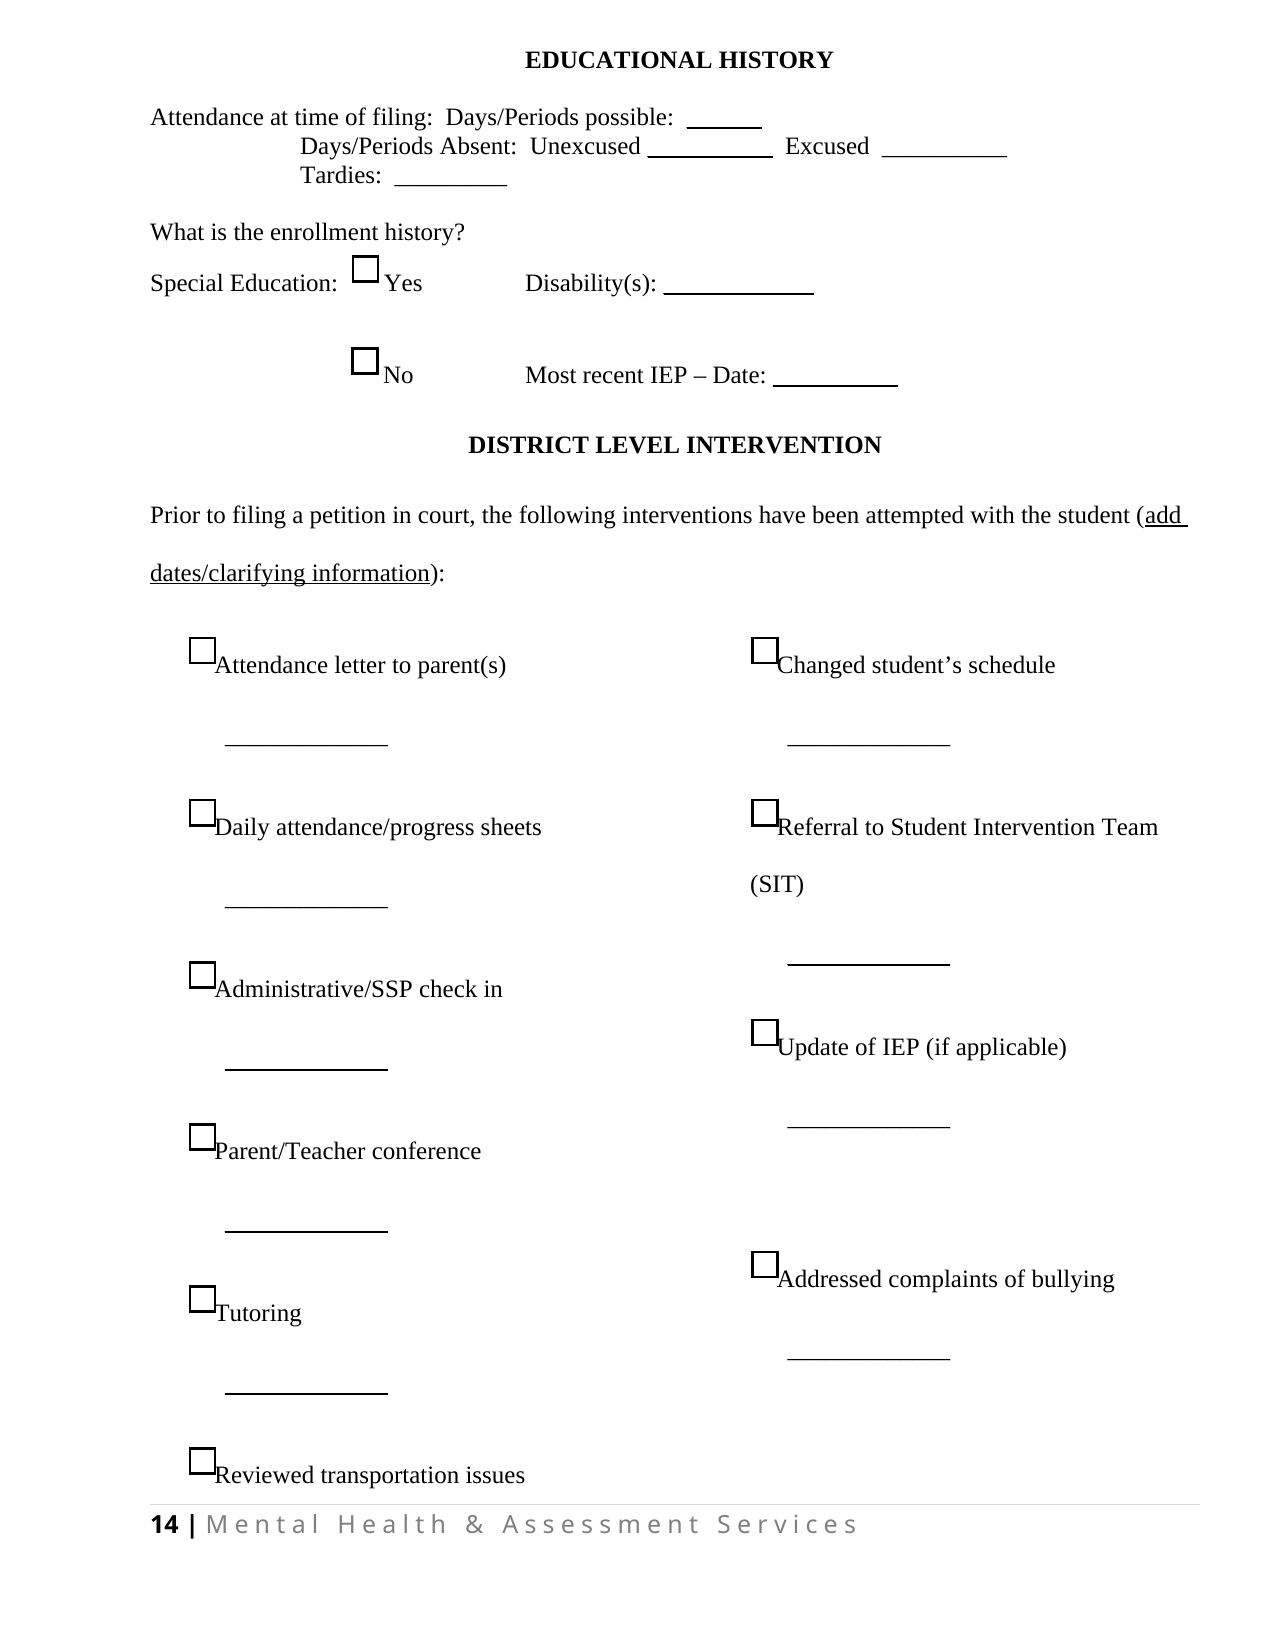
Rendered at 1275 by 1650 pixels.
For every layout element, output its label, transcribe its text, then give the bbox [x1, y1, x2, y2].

text Reviewed transportation issues [150, 1438, 637, 1489]
text Tutoring [150, 1276, 637, 1327]
text Attendance letter to parent(s) [187, 628, 637, 679]
text No Most recent IEP – Date: __________ [150, 338, 1200, 389]
text DISTRICT LEVEL INTERVENTION [150, 430, 1200, 459]
text Daily attendance/progress sheets [187, 790, 637, 841]
text _____________ [150, 882, 637, 911]
text Parent/Teacher conference [187, 1114, 637, 1165]
text Days/Periods Absent: Unexcused __________ Excused __________ [150, 131, 1125, 160]
text _____________ [712, 1334, 1200, 1362]
text Attendance at time of filing: Days/Periods possible: ______ [150, 102, 1125, 131]
text Referral to Student Intervention Team (SIT) [750, 790, 1200, 898]
text Addressed complaints of bullying [750, 1242, 1200, 1292]
text _____________ [750, 720, 1200, 749]
text _____________ [150, 1044, 637, 1073]
text Prior to filing a petition in court, the following interventions have been attempted with the student (add dates/clarifying information): [150, 500, 1200, 587]
text Tardies: _________ [150, 160, 1125, 189]
text Special Education: Yes Disability(s): ____________ [150, 246, 1200, 297]
text Update of IEP (if applicable) [750, 1009, 1200, 1060]
text What is the enrollment history? [150, 217, 1125, 246]
text _____________ [150, 1206, 637, 1235]
text _____________ [150, 1368, 637, 1397]
text EDUCATIONAL HISTORY [450, 45, 1125, 74]
text _____________ [150, 720, 637, 749]
text _____________ [750, 939, 1200, 968]
text Administrative/SSP check in [187, 952, 637, 1003]
text _____________ [712, 1102, 1200, 1130]
text Changed student’s schedule [750, 628, 1200, 679]
